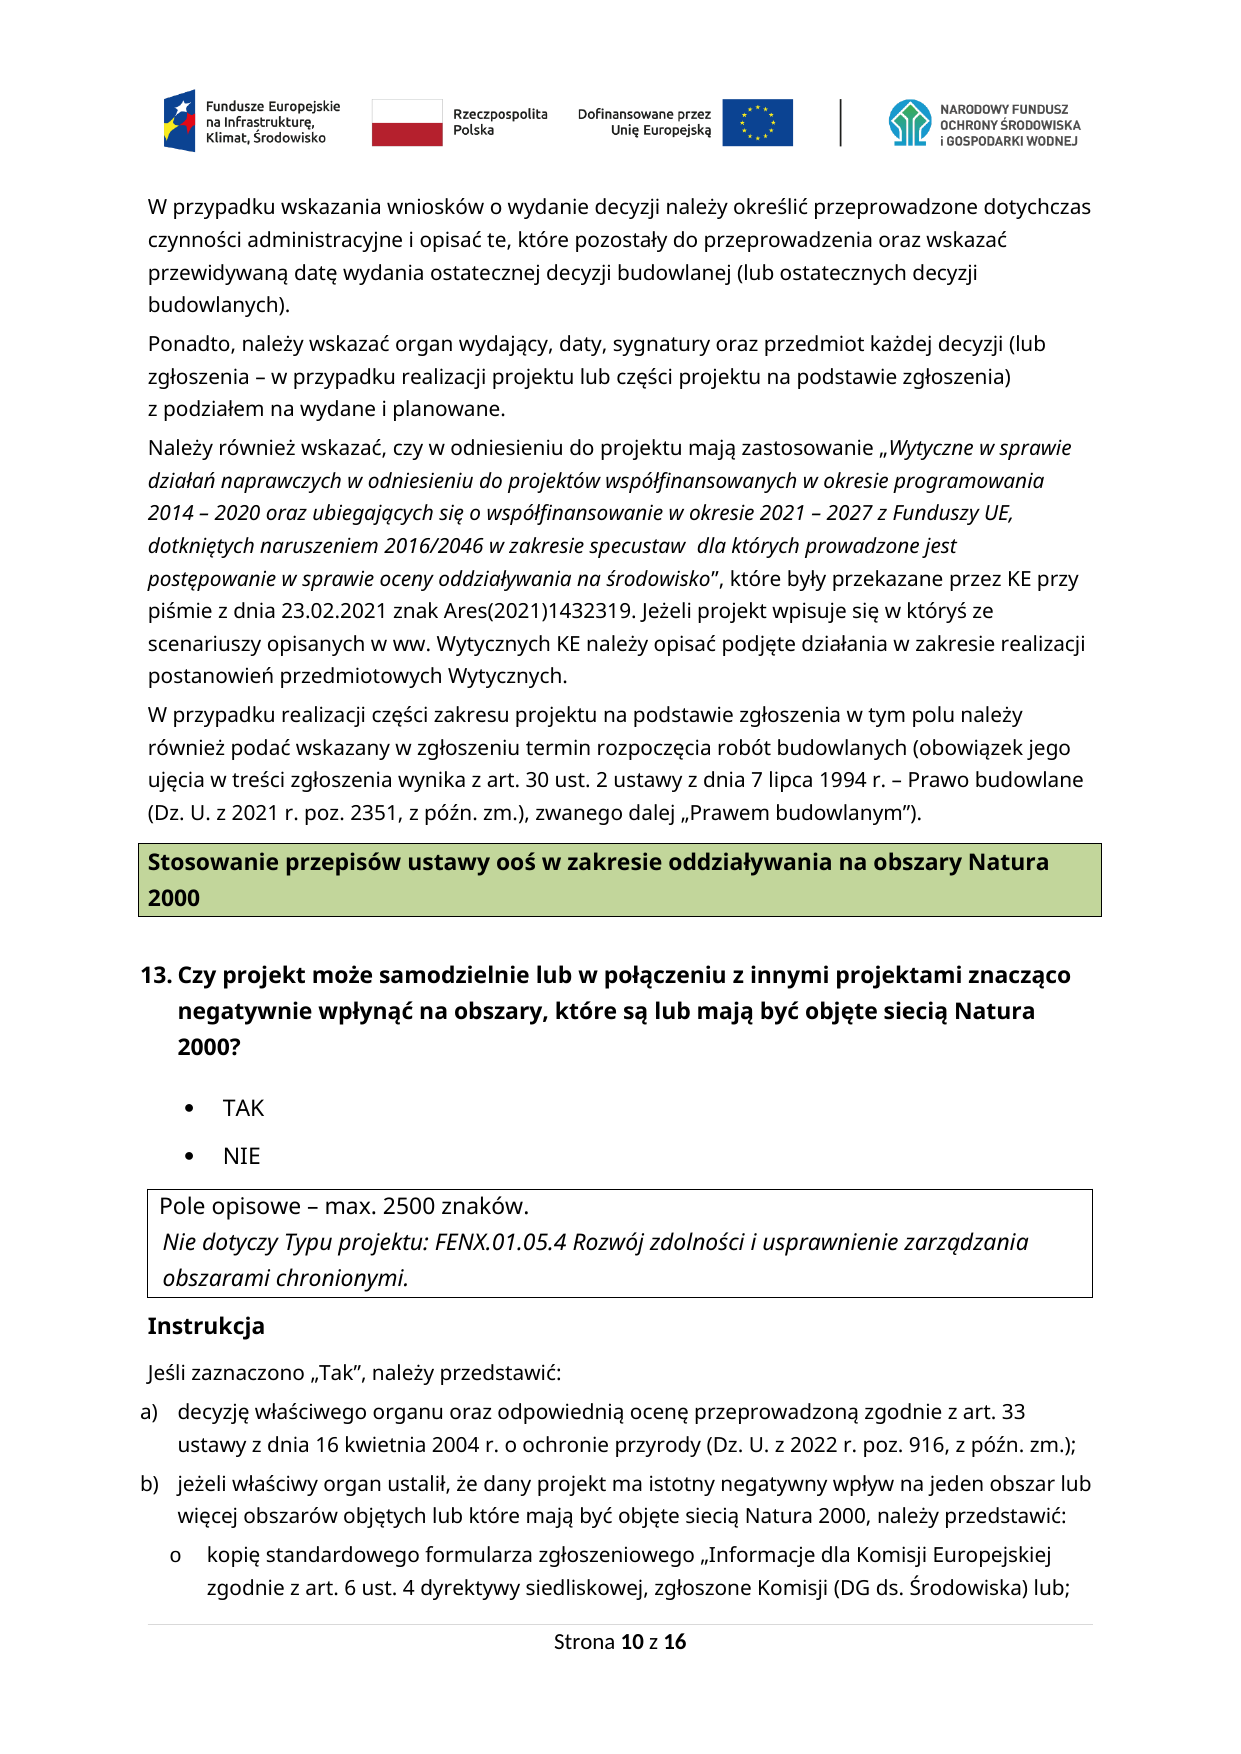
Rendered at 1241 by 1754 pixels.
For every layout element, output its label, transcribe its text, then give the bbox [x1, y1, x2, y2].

list Czy projekt może samodzielnie lub w połączeniu z innymi projektami znacząco negatywnie wpłynąć na obszary, które są lub mają być objęte siecią Natura 2000? [140, 959, 1093, 1062]
text Stosowanie przepisów ustawy ooś w zakresie oddziaływania na obszary Natura 2000 [139, 844, 1101, 916]
list NIE [185, 1140, 1093, 1171]
list decyzję właściwego organu oraz odpowiednią ocenę przeprowadzoną zgodnie z art. 33 ustawy z dnia 16 kwietnia 2004 r. o ochronie przyrody (Dz. U. z 2022 r. poz. 916, z późn. zm.); [140, 1397, 1093, 1458]
text Jeśli zaznaczono „Tak”, należy przedstawić: [148, 1358, 1093, 1387]
list TAK [185, 1092, 1093, 1123]
text W przypadku wskazania wniosków o wydanie decyzji należy określić przeprowadzone dotychczas czynności administracyjne i opisać te, które pozostały do przeprowadzenia oraz wskazać przewidywaną datę wydania ostatecznej decyzji budowlanej (lub ostatecznych decyzji budowlanych). [148, 192, 1093, 319]
list kopię standardowego formularza zgłoszeniowego „Informacje dla Komisji Europejskiej zgodnie z art. 6 ust. 4 dyrektywy siedliskowej, zgłoszone Komisji (DG ds. Środowiska) lub; [169, 1540, 1093, 1601]
list jeżeli właściwy organ ustalił, że dany projekt ma istotny negatywny wpływ na jeden obszar lub więcej obszarów objętych lub które mają być objęte siecią Natura 2000, należy przedstawić: [140, 1469, 1093, 1530]
picture [147, 73, 1093, 168]
text W przypadku realizacji części zakresu projektu na podstawie zgłoszenia w tym polu należy również podać wskazany w zgłoszeniu termin rozpoczęcia robót budowlanych (obowiązek jego ujęcia w treści zgłoszenia wynika z art. 30 ust. 2 ustawy z dnia 7 lipca 1994 r. – Prawo budowlane (Dz. U. z 2021 r. poz. 2351, z późn. zm.), zwanego dalej „Prawem budowlanym”). [148, 700, 1093, 827]
text Należy również wskazać, czy w odniesieniu do projektu mają zastosowanie „Wytyczne w sprawie działań naprawczych w odniesieniu do projektów współfinansowanych w okresie programowania 2014 – 2020 oraz ubiegających się o współfinansowanie w okresie 2021 – 2027 z Funduszy UE, dotkniętych naruszeniem 2016/2046 w zakresie specustaw dla których prowadzone jest postępowanie w sprawie oceny oddziaływania na środowisko”, które były przekazane przez KE przy piśmie z dnia 23.02.2021 znak Ares(2021)1432319. Jeżeli projekt wpisuje się w któryś ze scenariuszy opisanych w ww. Wytycznych KE należy opisać podjęte działania w zakresie realizacji postanowień przedmiotowych Wytycznych. [148, 433, 1093, 690]
text Ponadto, należy wskazać organ wydający, daty, sygnatury oraz przedmiot każdej decyzji (lub zgłoszenia – w przypadku realizacji projektu lub części projektu na podstawie zgłoszenia) z podziałem na wydane i planowane. [148, 329, 1093, 423]
text Instrukcja [148, 1310, 1093, 1341]
table_header Pole opisowe – max. 2500 znaków. Nie dotyczy Typu projektu: FENX.01.05.4 Rozwój zdolności i usprawnienie zarządzania obszarami chronionymi. [148, 1190, 1092, 1297]
